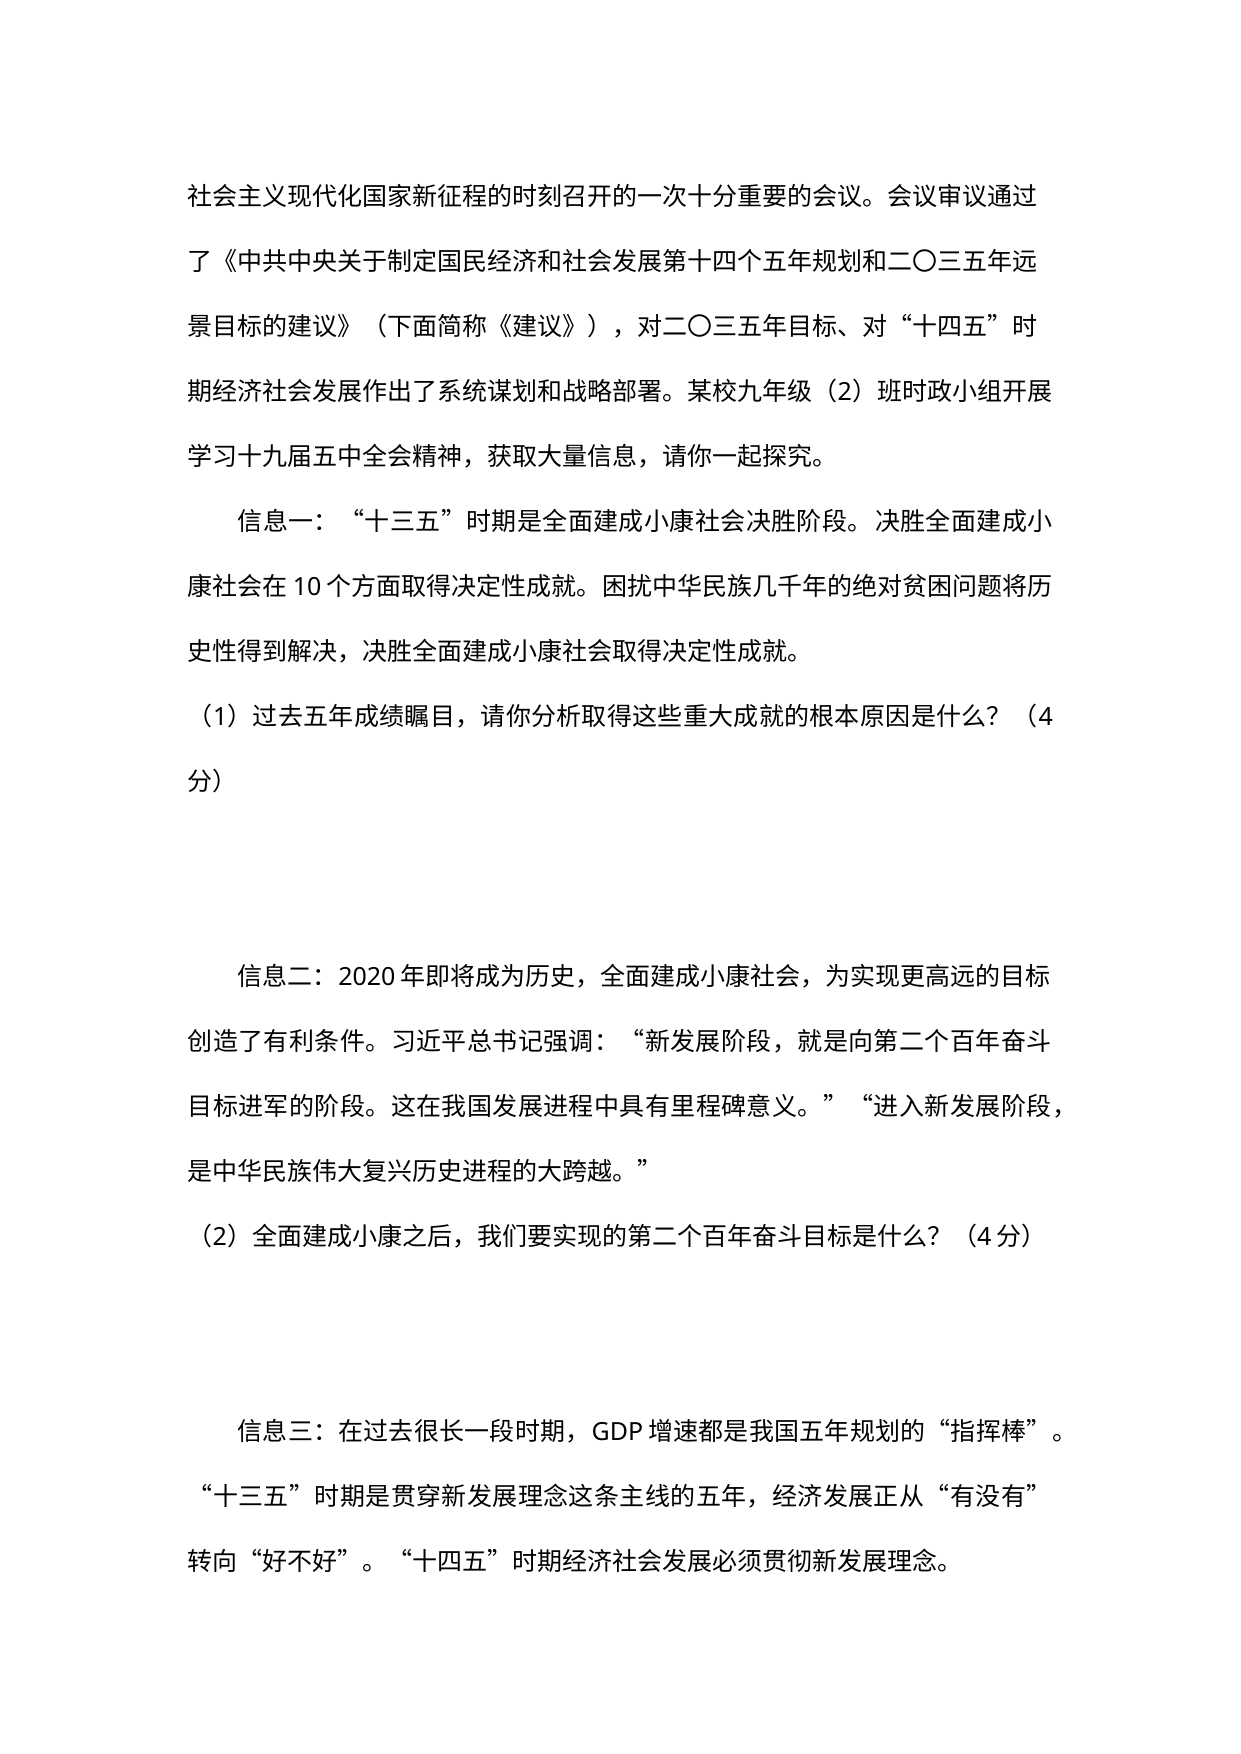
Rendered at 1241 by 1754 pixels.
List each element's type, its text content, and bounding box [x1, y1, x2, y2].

text （2）全面建成小康之后，我们要实现的第二个百年奋斗目标是什么？（4分） [187, 1202, 1053, 1267]
text 信息一：“十三五”时期是全面建成小康社会决胜阶段。决胜全面建成小康社会在10个方面取得决定性成就。困扰中华民族几千年的绝对贫困问题将历史性得到解决，决胜全面建成小康社会取得决定性成就。 [187, 487, 1053, 682]
text （1）过去五年成绩瞩目，请你分析取得这些重大成就的根本原因是什么？（4分） [187, 682, 1053, 812]
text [187, 162, 1053, 487]
text 信息三：在过去很长一段时期，GDP增速都是我国五年规划的“指挥棒”。“十三五”时期是贯穿新发展理念这条主线的五年，经济发展正从“有没有”转向“好不好”。“十四五”时期经济社会发展必须贯彻新发展理念。 [187, 1397, 1053, 1592]
text 信息二：2020年即将成为历史，全面建成小康社会，为实现更高远的目标创造了有利条件。习近平总书记强调：“新发展阶段，就是向第二个百年奋斗目标进军的阶段。这在我国发展进程中具有里程碑意义。”“进入新发展阶段，是中华民族伟大复兴历史进程的大跨越。” [187, 942, 1053, 1202]
